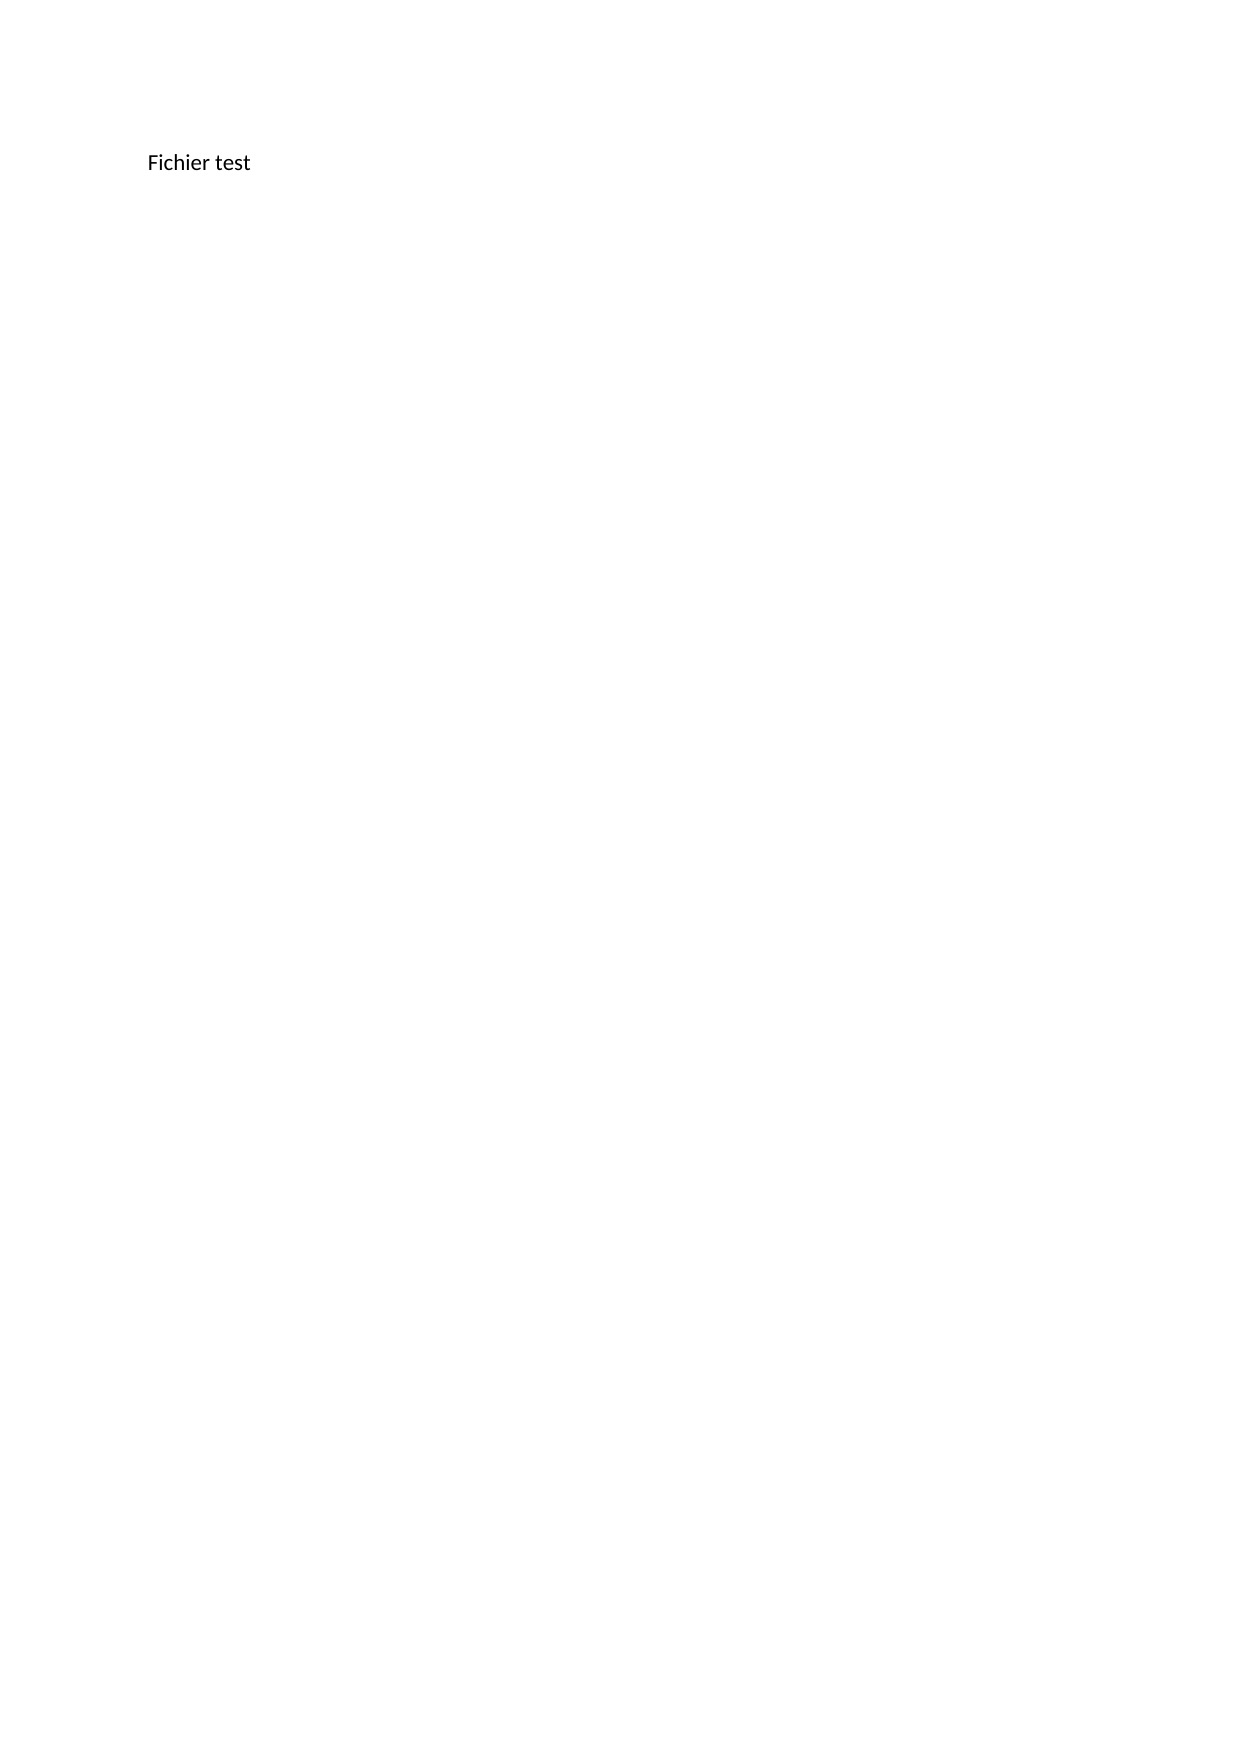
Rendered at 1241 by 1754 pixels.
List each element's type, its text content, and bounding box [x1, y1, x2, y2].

text Fichier test [148, 148, 1093, 176]
